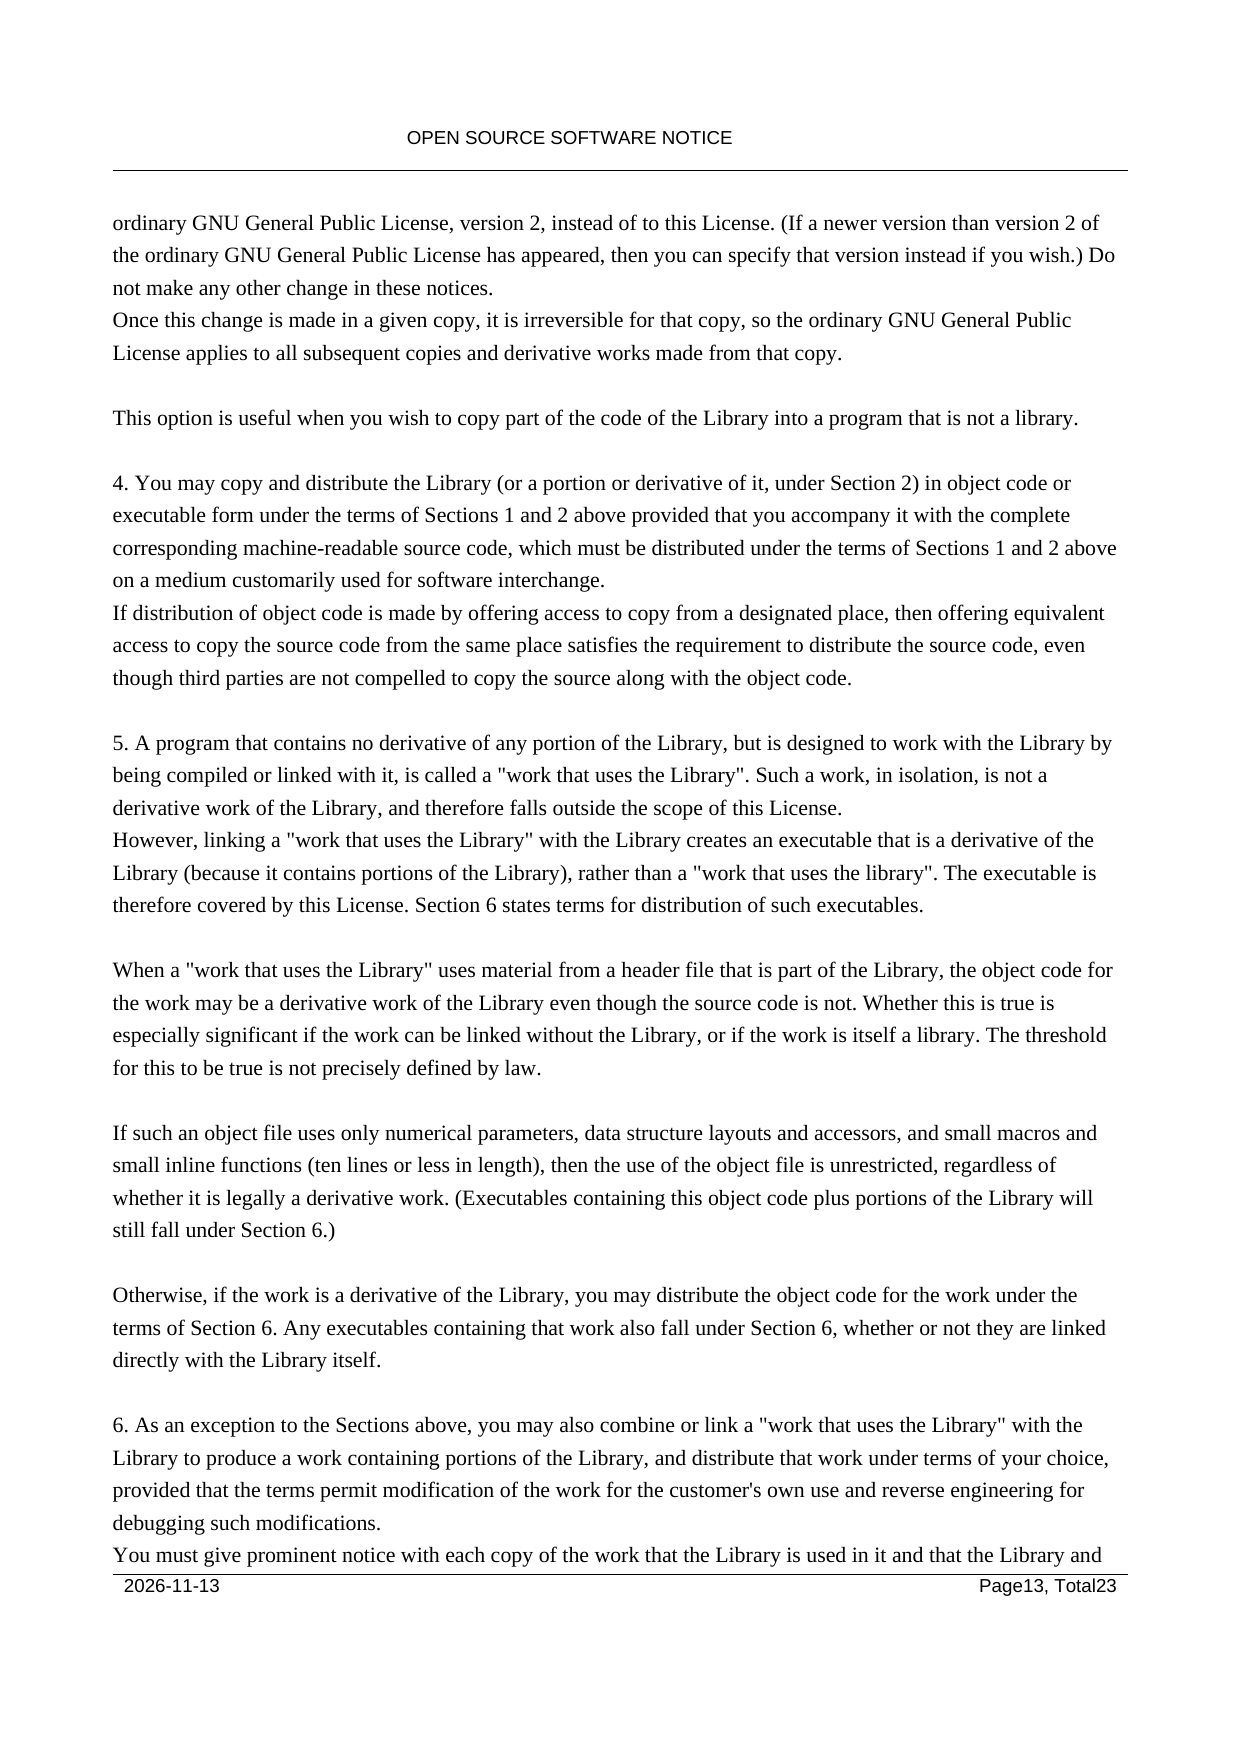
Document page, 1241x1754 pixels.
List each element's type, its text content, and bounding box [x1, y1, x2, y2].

text Otherwise, if the work is a derivative of the Library, you may distribute the object code for the work under the terms of Section 6. Any executables containing that work also fall under Section 6, whether or not they are linked directly with the Library itself. [112, 1279, 1128, 1376]
text This option is useful when you wish to copy part of the code of the Library into a program that is not a library. [112, 401, 1128, 434]
text However, linking a "work that uses the Library" with the Library creates an executable that is a derivative of the Library (because it contains portions of the Library), rather than a "work that uses the library". The executable is therefore covered by this License. Section 6 states terms for distribution of such executables. [112, 824, 1128, 921]
text If distribution of object code is made by offering access to copy from a designated place, then offering equivalent access to copy the source code from the same place satisfies the requirement to distribute the source code, even though third parties are not compelled to copy the source along with the object code. [112, 596, 1128, 694]
text 4. You may copy and distribute the Library (or a portion or derivative of it, under Section 2) in object code or executable form under the terms of Sections 1 and 2 above provided that you accompany it with the complete corresponding machine-readable source code, which must be distributed under the terms of Sections 1 and 2 above on a medium customarily used for software interchange. [112, 466, 1128, 596]
text 5. A program that contains no derivative of any portion of the Library, but is designed to work with the Library by being compiled or linked with it, is called a "work that uses the Library". Such a work, in isolation, is not a derivative work of the Library, and therefore falls outside the scope of this License. [112, 726, 1128, 824]
text When a "work that uses the Library" uses material from a header file that is part of the Library, the object code for the work may be a derivative work of the Library even though the source code is not. Whether this is true is especially significant if the work can be linked without the Library, or if the work is itself a library. The threshold for this to be true is not precisely defined by law. [112, 954, 1128, 1084]
text If such an object file uses only numerical parameters, data structure layouts and accessors, and small macros and small inline functions (ten lines or less in length), then the use of the object file is unrestricted, regardless of whether it is legally a derivative work. (Executables containing this object code plus portions of the Library will still fall under Section 6.) [112, 1116, 1128, 1246]
text 6. As an exception to the Sections above, you may also combine or link a "work that uses the Library" with the Library to produce a work containing portions of the Library, and distribute that work under terms of your choice, provided that the terms permit modification of the work for the customer's own use and reverse engineering for debugging such modifications. [112, 1409, 1128, 1539]
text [112, 1539, 1128, 1571]
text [112, 206, 1128, 304]
text Once this change is made in a given copy, it is irreversible for that copy, so the ordinary GNU General Public License applies to all subsequent copies and derivative works made from that copy. [112, 304, 1128, 369]
